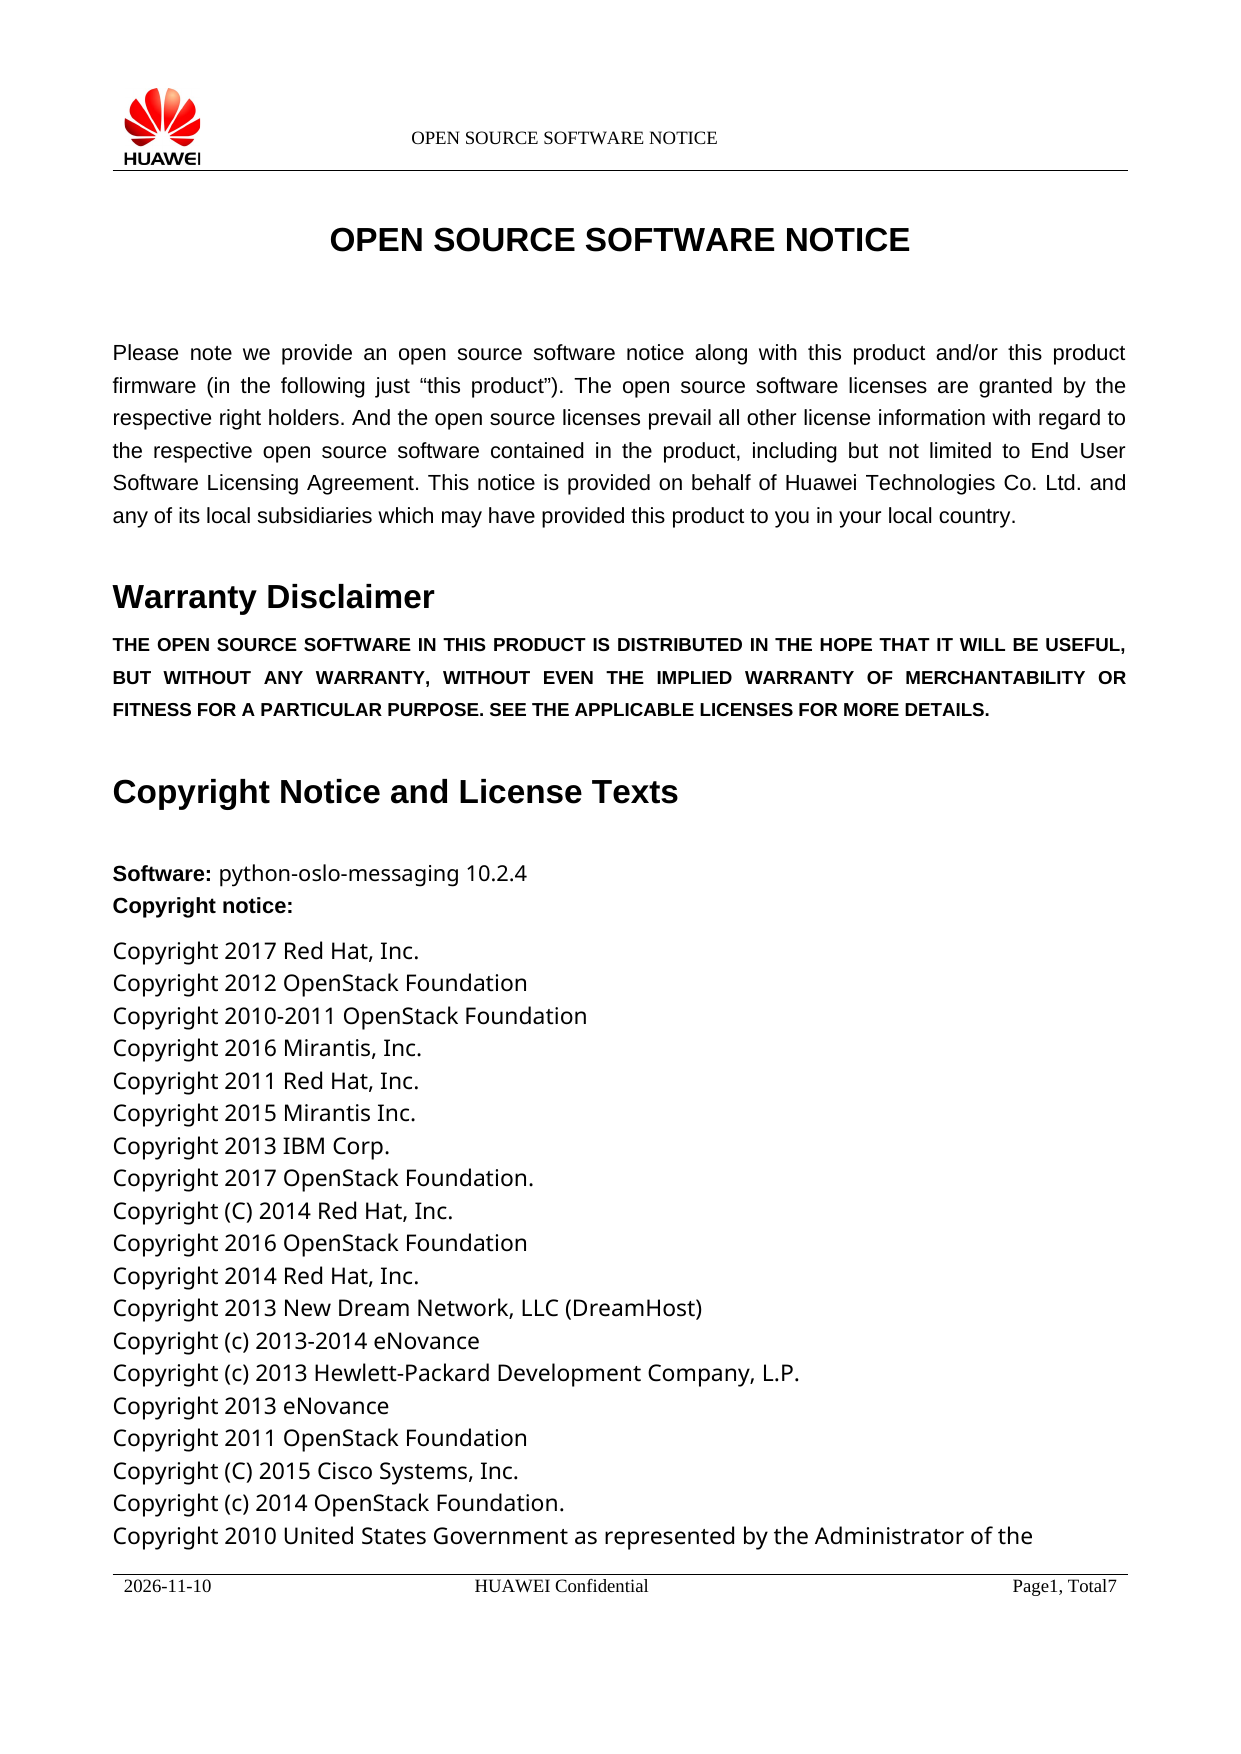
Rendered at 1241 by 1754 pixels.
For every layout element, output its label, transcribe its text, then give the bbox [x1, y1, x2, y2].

text Copyright notice: [112, 889, 1128, 921]
text Please note we provide an open source software notice along with this product and/or this product firmware (in the following just “this product”). The open source software licenses are granted by the respective right holders. And the open source licenses prevail all other license information with regard to the respective open source software contained in the product, including but not limited to End User Software Licensing Agreement. This notice is provided on behalf of Huawei Technologies Co. Ltd. and any of its local subsidiaries which may have provided this product to you in your local country. [112, 336, 1128, 531]
text OPEN SOURCE SOFTWARE NOTICE [112, 206, 1128, 271]
picture [124, 88, 201, 165]
title Software: python-oslo-messaging 10.2.4 [112, 856, 1128, 889]
text Copyright Notice and License Texts [112, 759, 1128, 824]
text Warranty Disclaimer [112, 564, 1128, 629]
text The open source software in this product is distributed in the hope that it will be useful, but WITHOUT ANY WARRANTY, without even the implied warranty of MERCHANTABILITY or FITNESS FOR A PARTICULAR PURPOSE. See the applicable licenses for more details. [112, 629, 1128, 726]
